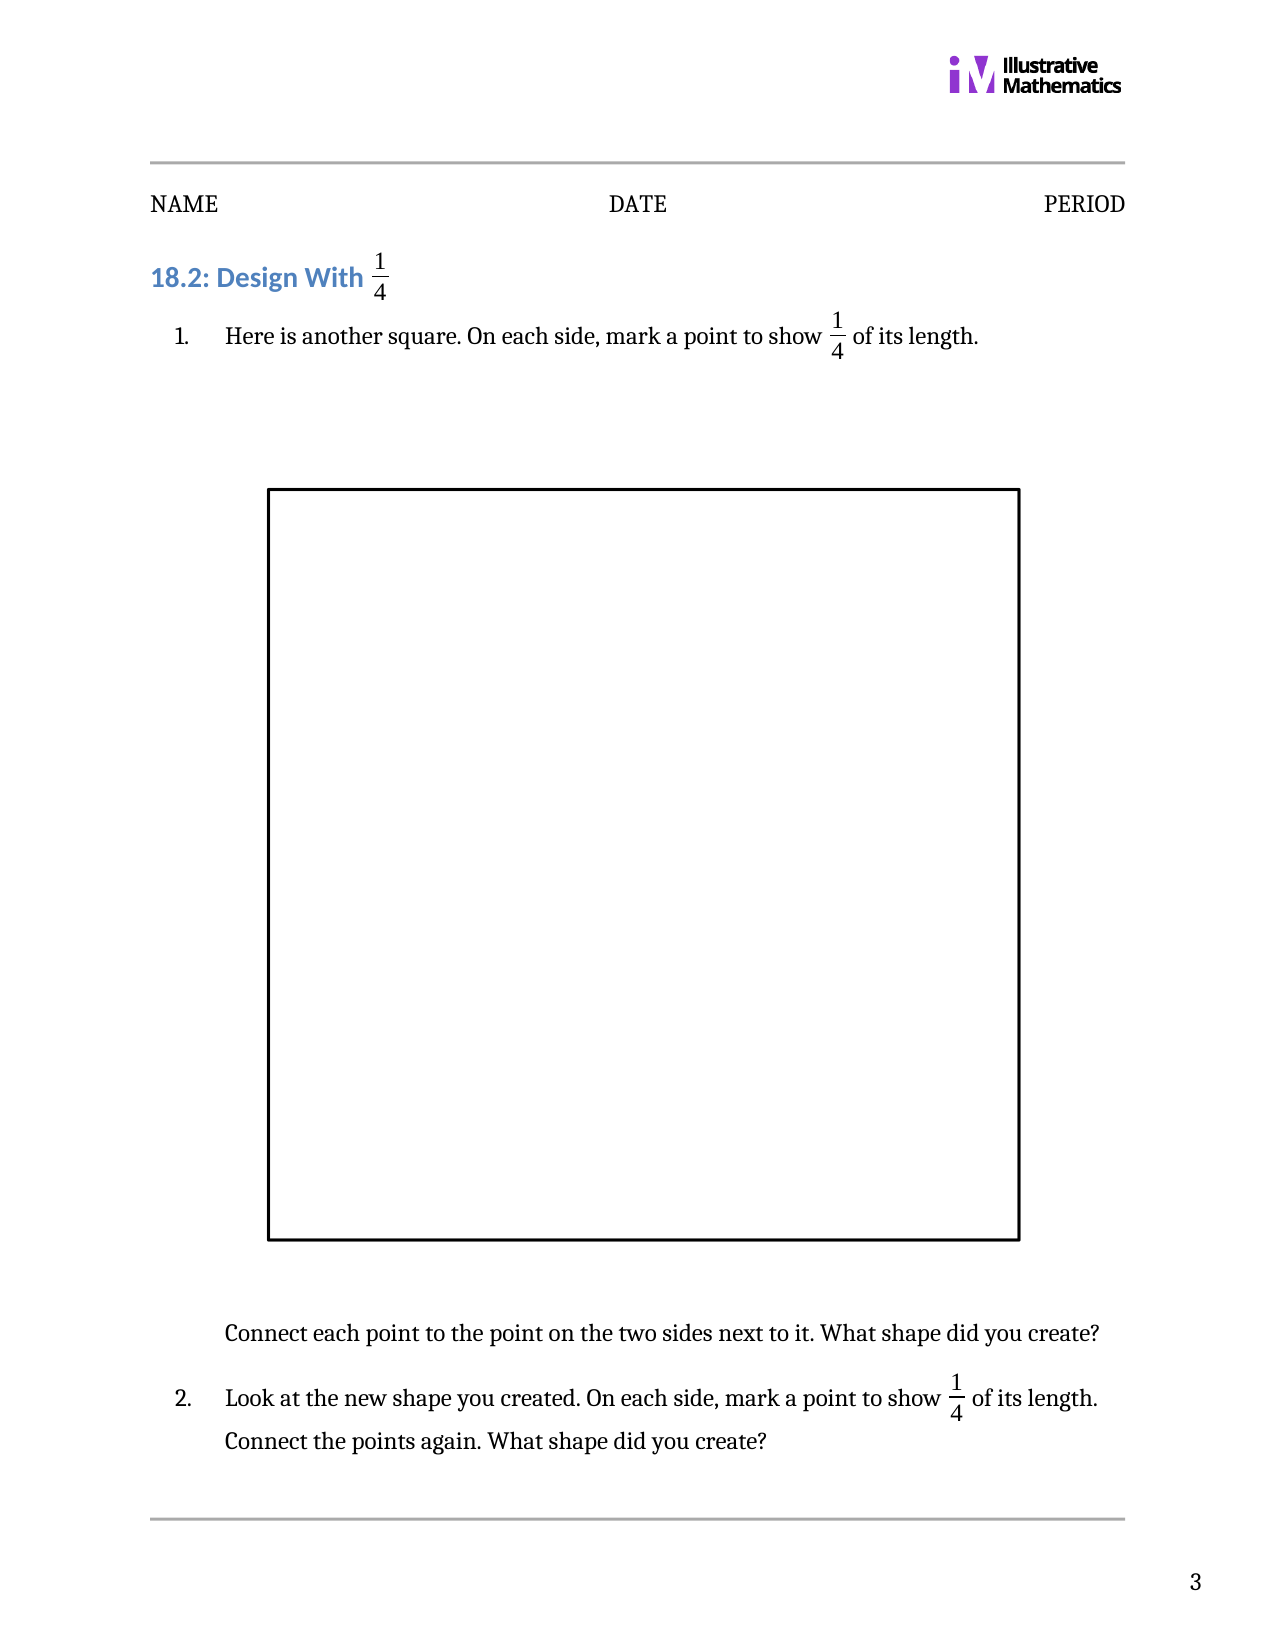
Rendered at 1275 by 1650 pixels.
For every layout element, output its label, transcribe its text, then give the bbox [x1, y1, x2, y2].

picture [949, 55, 1121, 93]
list Connect each point to the point on the two sides next to it. What shape did you create? [175, 1319, 1125, 1347]
list Look at the new shape you created. On each side, mark a point to show of its length. Connect the points again. What shape did you create? [175, 1368, 1125, 1456]
subtitle 18.2: Design With [150, 247, 1125, 306]
list Here is another square. On each side, mark a point to show of its length. [175, 306, 1125, 365]
picture [193, 415, 1094, 1315]
